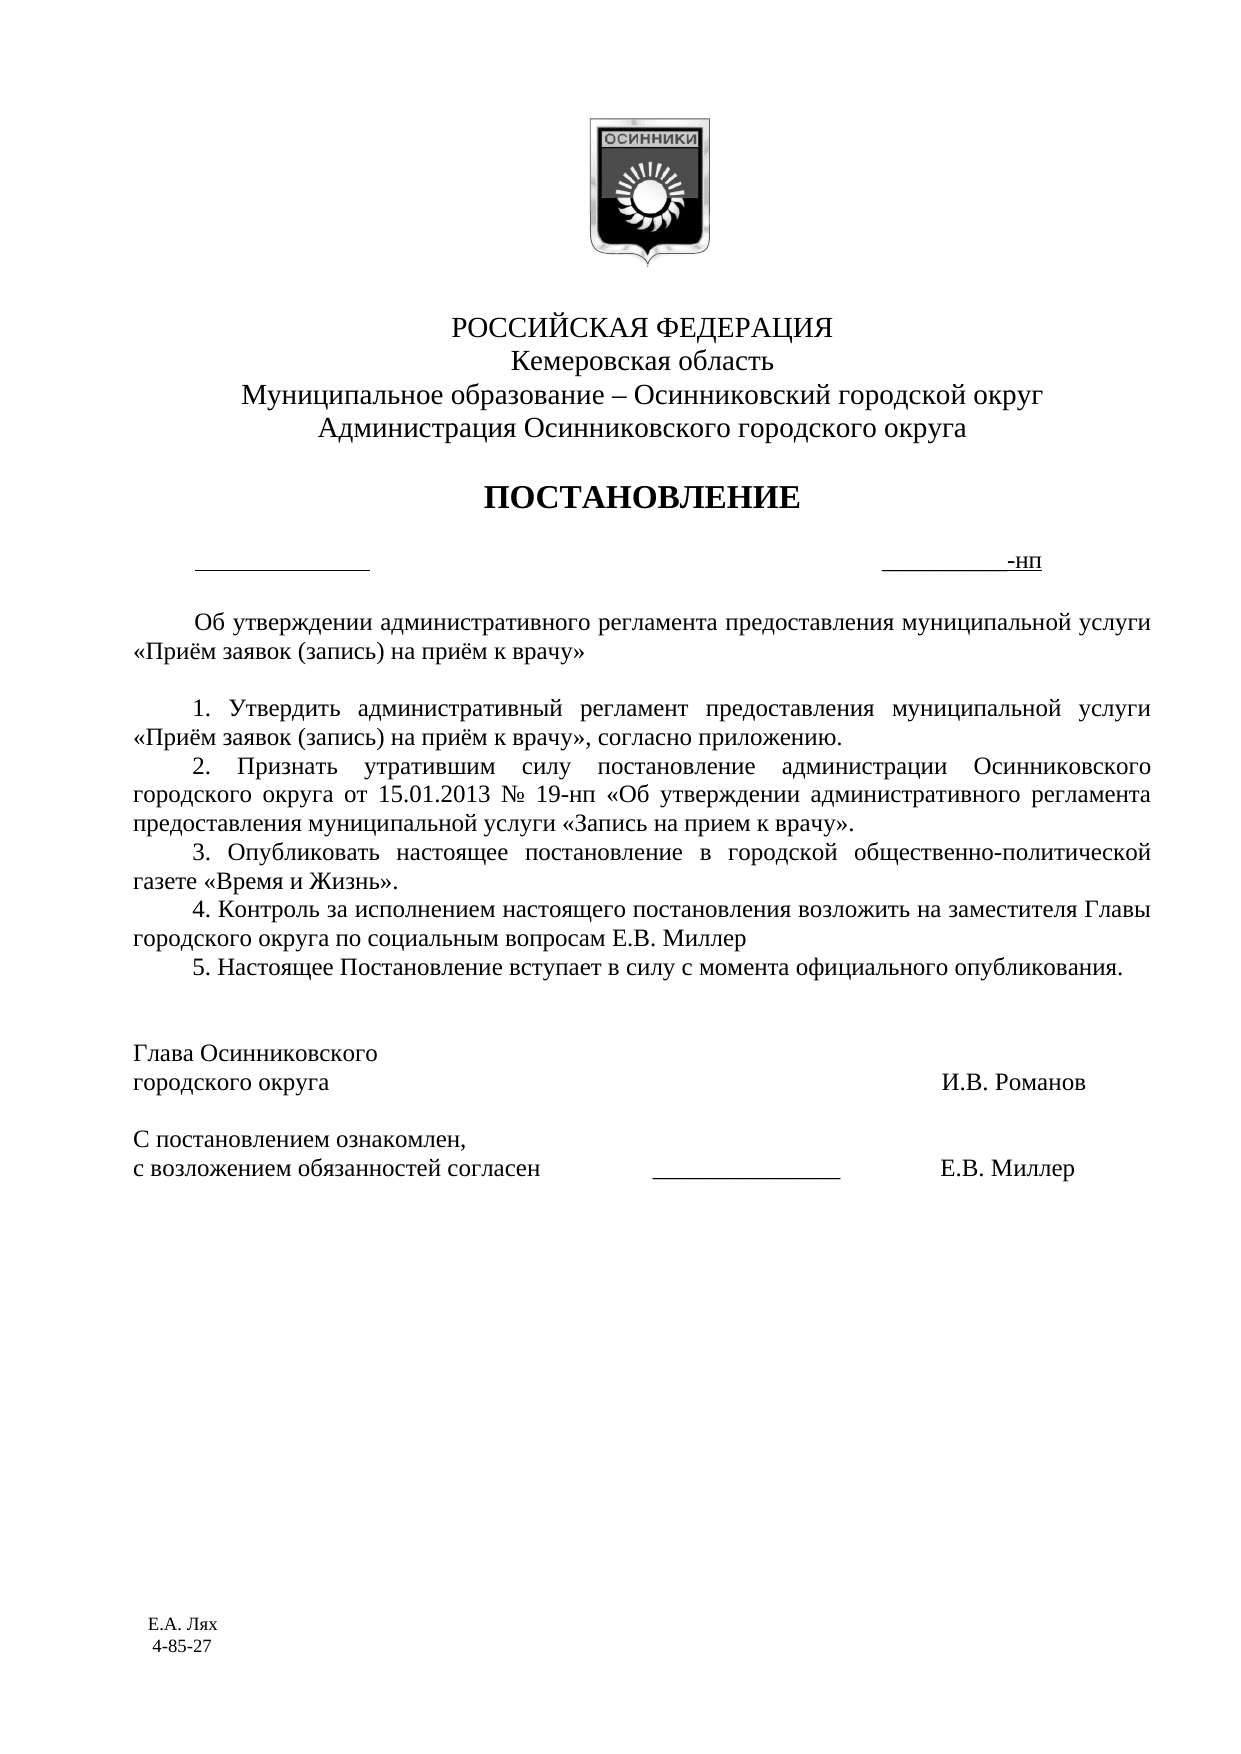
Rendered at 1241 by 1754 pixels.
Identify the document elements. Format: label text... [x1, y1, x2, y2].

text 5. Настоящее Постановление вступает в силу с момента официального опубликования. [133, 952, 1152, 981]
text С постановлением ознакомлен, [133, 1124, 1152, 1153]
text 1. Утвердить административный регламент предоставления муниципальной услуги «Приём заявок (запись) на приём к врачу», согласно приложению. [133, 693, 1152, 751]
text Об утверждении административного регламента предоставления муниципальной услуги «Приём заявок (запись) на приём к врачу» [133, 607, 1152, 664]
text РОССИЙСКАЯ ФЕДЕРАЦИЯ [133, 310, 1152, 343]
text Кемеровская область [133, 343, 1152, 377]
text Администрация Осинниковского городского округа [133, 411, 1152, 444]
text __________-нп [44, 545, 1152, 573]
text Глава Осинниковского [133, 1038, 1152, 1067]
text 2. Признать утратившим силу постановление администрации Осинниковского городского округа от 15.01.2013 № 19-нп «Об утверждении административного регламента предоставления муниципальной услуги «Запись на прием к врачу». [133, 751, 1152, 837]
text Муниципальное образование – Осинниковский городской округ [133, 377, 1152, 411]
text городского округа И.В. Романов [133, 1067, 1152, 1096]
text с возложением обязанностей согласен _______________ Е.В. Миллер [133, 1153, 1152, 1182]
text 4-85-27 [148, 1635, 1152, 1656]
text Е.А. Лях [148, 1613, 1152, 1635]
text ПОСТАНОВЛЕНИЕ [133, 478, 1152, 516]
text 3. Опубликовать настоящее постановление в городской общественно-политической газете «Время и Жизнь». [133, 837, 1152, 894]
text 4. Контроль за исполнением настоящего постановления возложить на заместителя Главы городского округа по социальным вопросам Е.В. Миллер [133, 894, 1152, 952]
